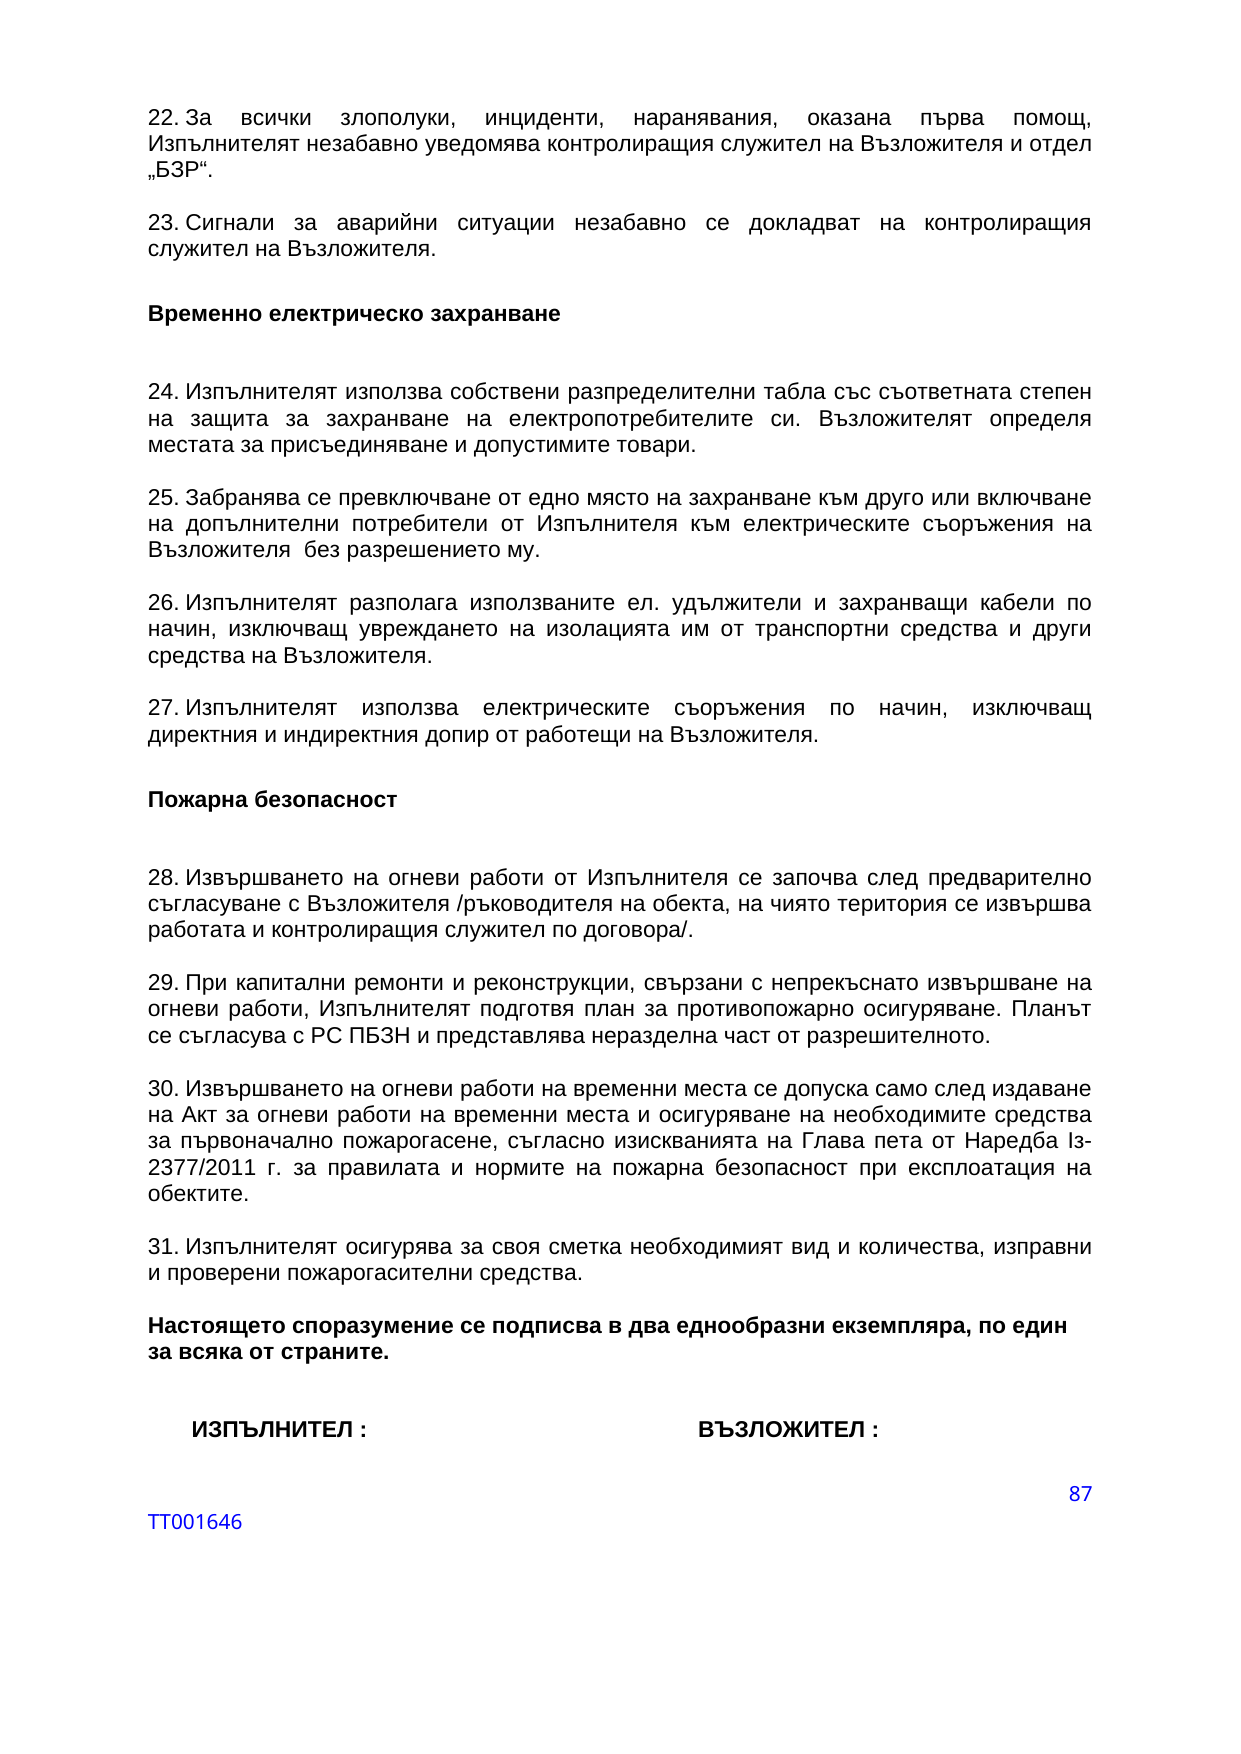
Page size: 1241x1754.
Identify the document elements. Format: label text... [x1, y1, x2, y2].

list При капитални ремонти и реконструкции, свързани с непрекъснато извършване на огневи работи, Изпълнителят подготвя план за противопожарно осигуряване. Планът се съгласува с РС ПБЗН и представлява неразделна част от разрешителното. [148, 969, 1092, 1048]
list Изпълнителят използва собствени разпределителни табла със съответната степен на защита за захранване на електропотребителите си. Възложителят определя местата за присъединяване и допустимите товари. [148, 378, 1092, 457]
text ИЗПЪЛНИТЕЛ : ВЪЗЛОЖИТЕЛ : [191, 1416, 1092, 1442]
list Извършването на огневи работи от Изпълнителя се започва след предварително съгласуване с Възложителя /ръководителя на обекта, на чиято територия се извършва работата и контролиращия служител по договора/. [148, 864, 1092, 943]
list Извършването на огневи работи на временни места се допуска само след издаване на Акт за огневи работи на временни места и осигуряване на необходимите средства за първоначално пожарогасене, съгласно изискванията на Глава пета от Наредба Із-2377/2011 г. за правилата и нормите на пожарна безопасност при експлоатация на обектите. [148, 1074, 1092, 1206]
text Пожарна безопасност [148, 786, 1092, 812]
list Изпълнителят осигурява за своя сметка необходимият вид и количества, изправни и проверени пожарогасителни средства. [148, 1233, 1092, 1285]
list Сигнали за аварийни ситуации незабавно се докладват на контролиращия служител на Възложителя. [148, 209, 1092, 262]
list Забранява се превключване от едно място на захранване към друго или включване на допълнителни потребители от Изпълнителя към електрическите съоръжения на Възложителя без разрешението му. [148, 483, 1092, 563]
list Изпълнителят използва електрическите съоръжения по начин, изключващ директния и индиректния допир от работещи на Възложителя. [148, 694, 1092, 747]
list Изпълнителят разполага използваните ел. удължители и захранващи кабели по начин, изключващ увреждането на изолацията им от транспортни средства и други средства на Възложителя. [148, 589, 1092, 668]
text Настоящето споразумение се подписва в два еднообразни екземпляра, по един за всяка от страните. [148, 1312, 1092, 1364]
list За всички злополуки, инциденти, наранявания, оказана първа помощ, Изпълнителят незабавно уведомява контролиращия служител на Възложителя и отдел „БЗР“. [148, 103, 1092, 182]
text Временно електрическо захранване [148, 300, 1092, 327]
